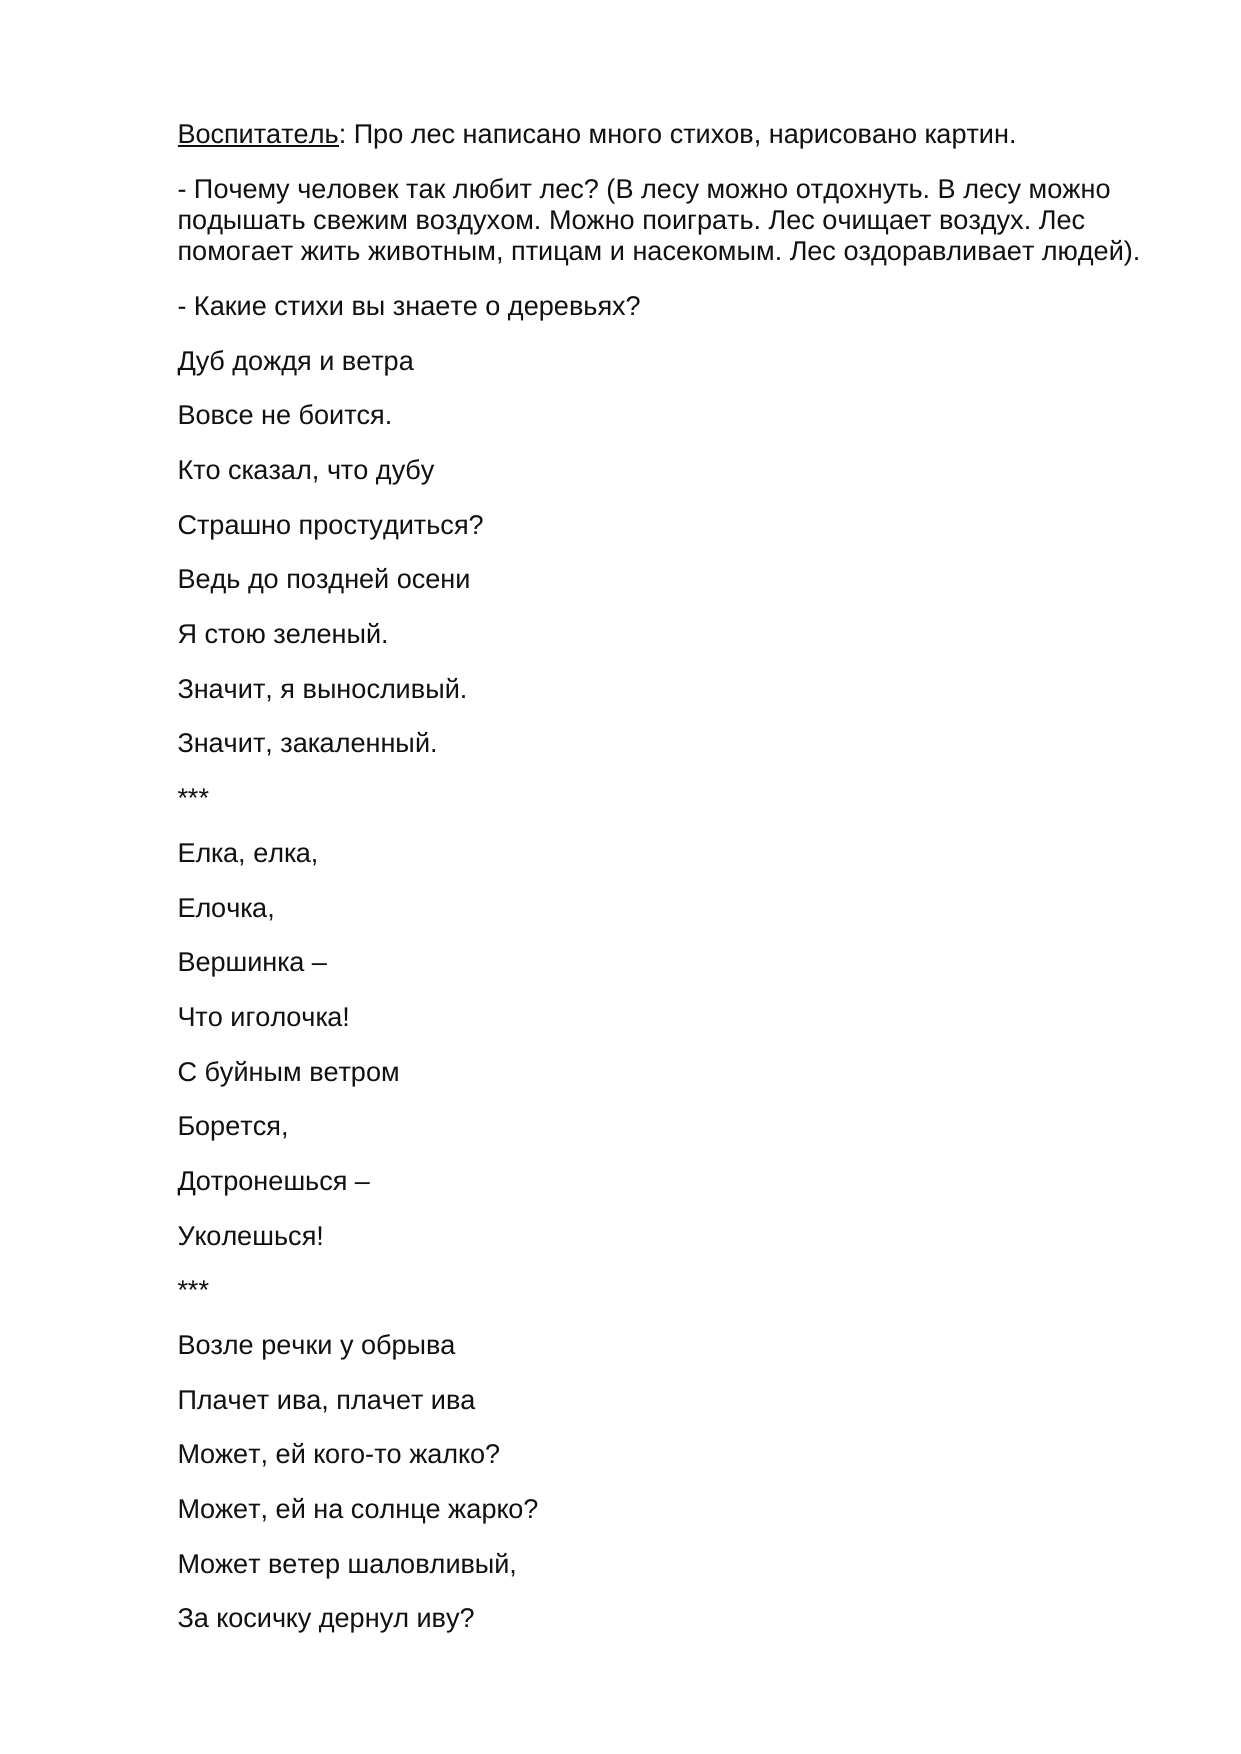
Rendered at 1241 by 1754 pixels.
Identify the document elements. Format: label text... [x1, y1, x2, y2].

text Может ветер шаловливый, [177, 1548, 1152, 1579]
text Может, ей на солнце жарко? [177, 1493, 1152, 1524]
text Уколешься! [177, 1220, 1152, 1251]
text Может, ей кого-то жалко? [177, 1438, 1152, 1470]
text - Какие стихи вы знаете о деревьях? [177, 290, 1152, 321]
text Значит, закаленный. [177, 727, 1152, 759]
text Страшно простудиться? [177, 509, 1152, 540]
text Возле речки у обрыва [177, 1329, 1152, 1360]
text Елочка, [177, 892, 1152, 923]
text Значит, я выносливый. [177, 673, 1152, 704]
text Вершинка – [177, 946, 1152, 977]
text Что иголочка! [177, 1001, 1152, 1032]
text Кто сказал, что дубу [177, 454, 1152, 485]
text - Почему человек так любит лес? (В лесу можно отдохнуть. В лесу можно подышать свежим воздухом. Можно поиграть. Лес очищает воздух. Лес помогает жить животным, птицам и насекомым. Лес оздоравливает людей). [177, 173, 1152, 267]
text Дуб дождя и ветра [177, 345, 1152, 376]
text Воспитатель: Про лес написано много стихов, нарисовано картин. [177, 118, 1152, 149]
text Я стою зеленый. [177, 618, 1152, 649]
text С буйным ветром [177, 1056, 1152, 1087]
text Елка, елка, [177, 837, 1152, 868]
text Вовсе не боится. [177, 399, 1152, 431]
text Борется, [177, 1110, 1152, 1142]
text *** [177, 782, 1152, 813]
text Плачет ива, плачет ива [177, 1384, 1152, 1415]
text Дотронешься – [177, 1165, 1152, 1196]
text Ведь до поздней осени [177, 563, 1152, 595]
text *** [177, 1274, 1152, 1306]
text За косичку дернул иву? [177, 1602, 1152, 1634]
